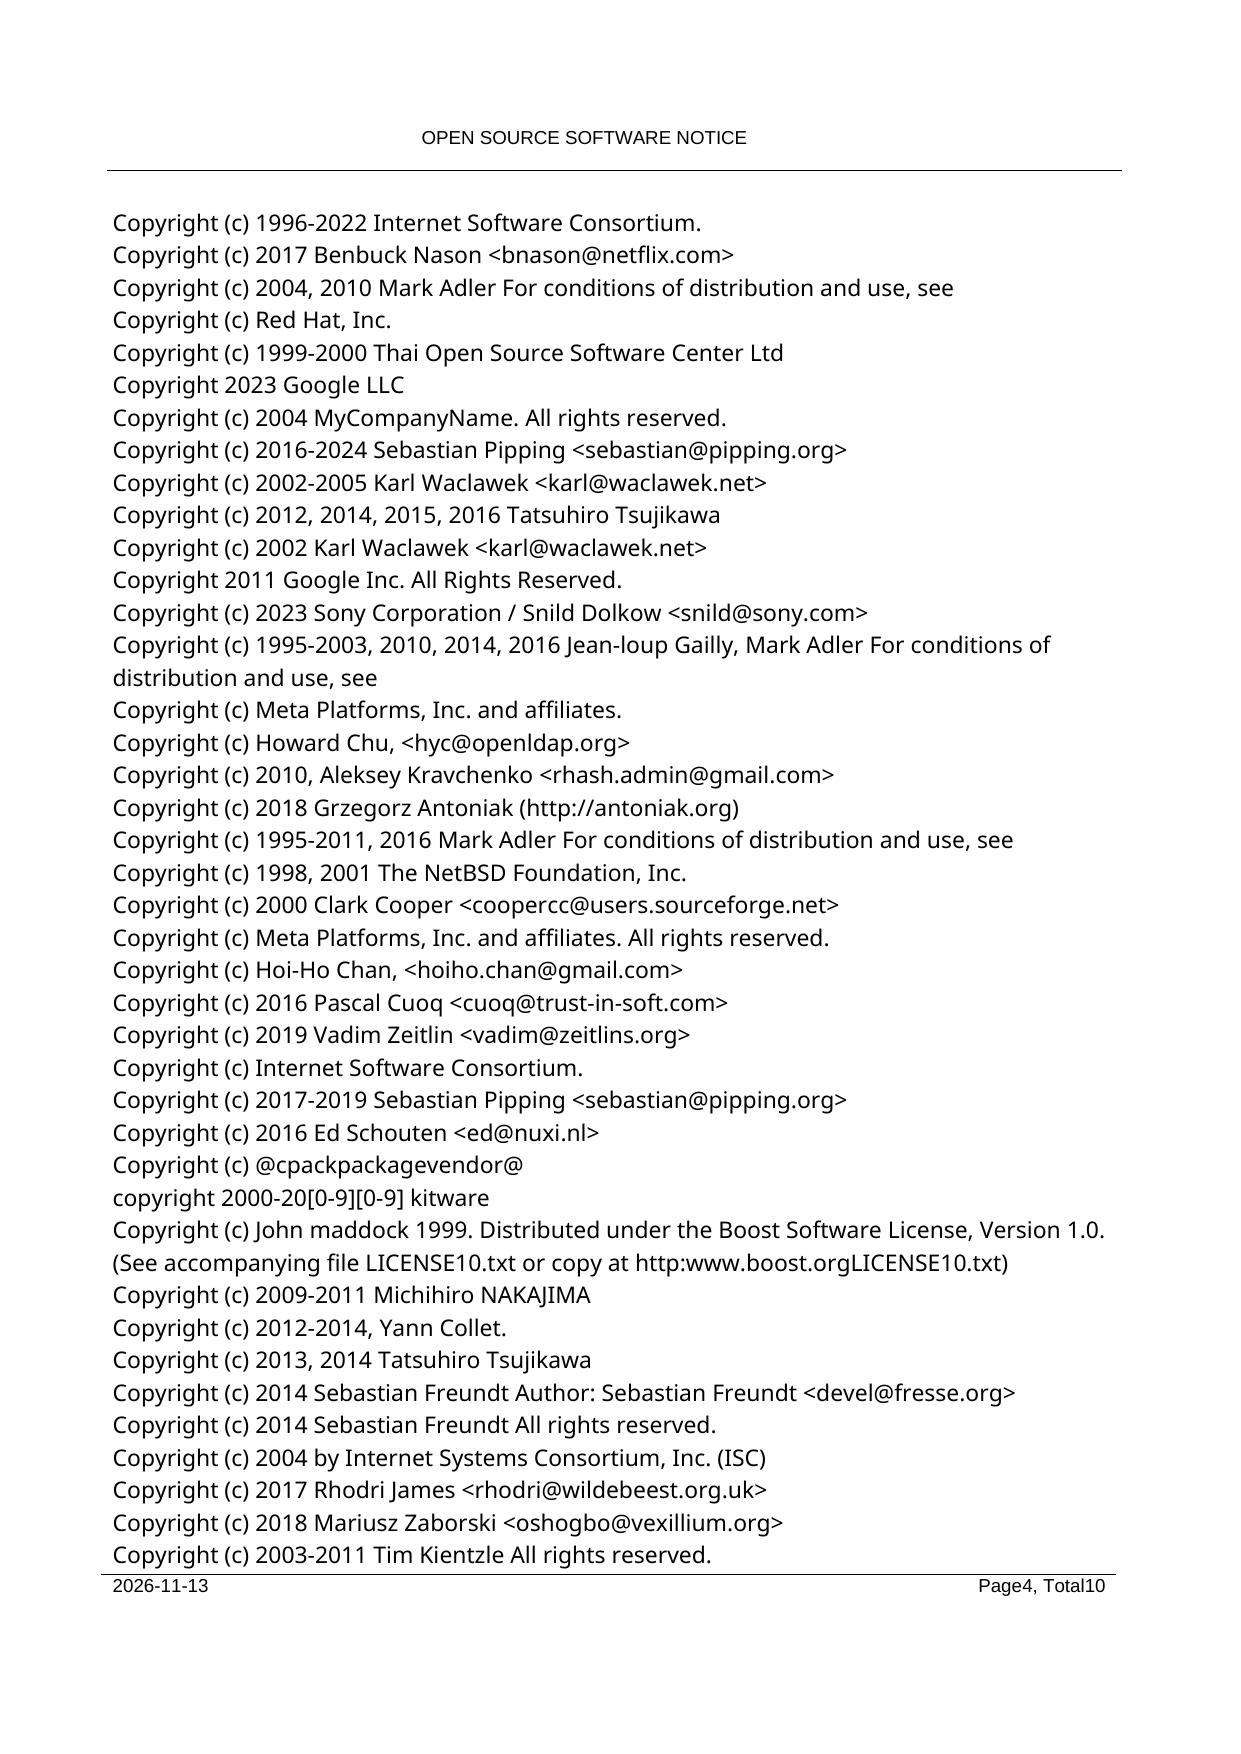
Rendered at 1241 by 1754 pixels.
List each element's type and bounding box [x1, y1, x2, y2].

text [112, 206, 1128, 1571]
